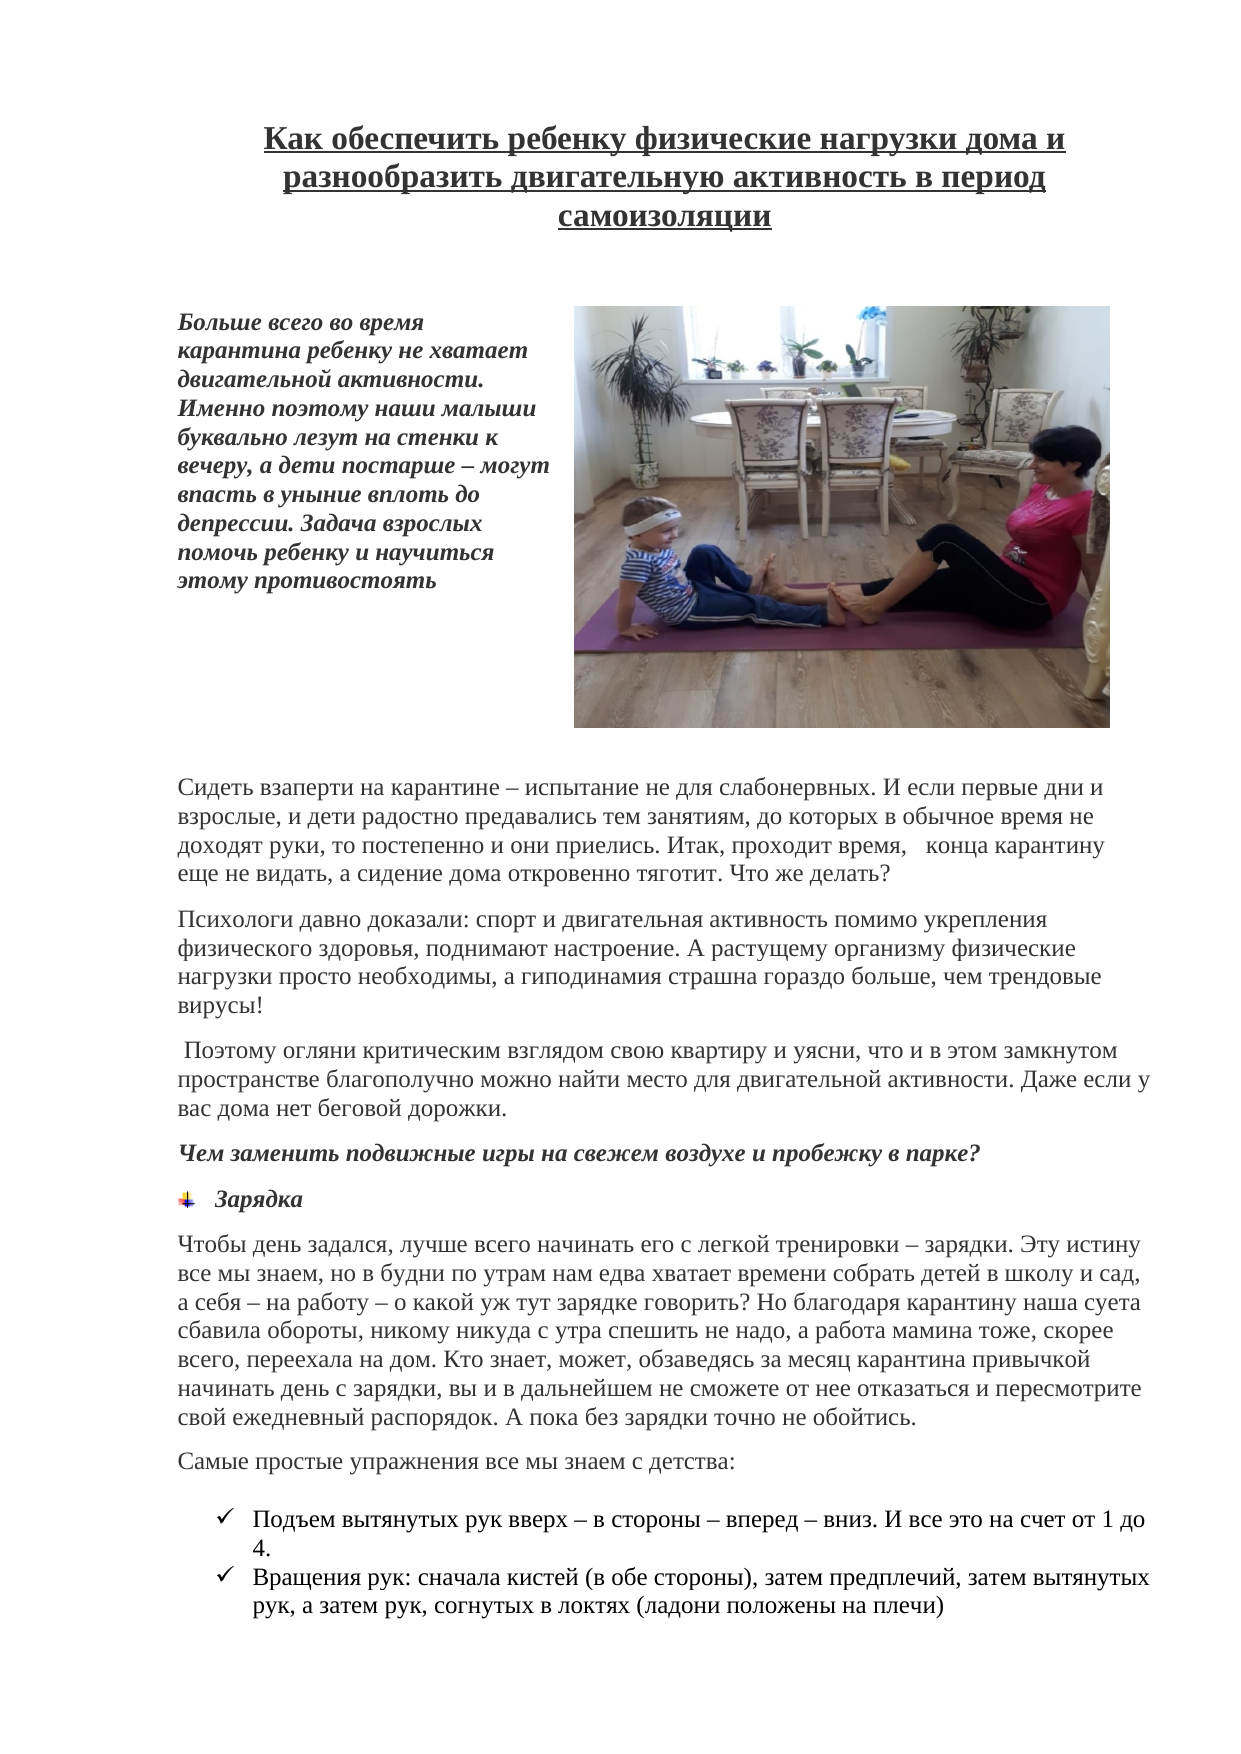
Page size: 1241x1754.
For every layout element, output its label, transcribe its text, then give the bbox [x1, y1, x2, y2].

picture [178, 1190, 195, 1208]
text Как обеспечить ребенку физические нагрузки дома и разнообразить двигательную активность в период самоизоляции [177, 118, 1152, 233]
text Самые простые упражнения все мы знаем с детства: [177, 1446, 1152, 1475]
text Чтобы день задался, лучше всего начинать его с легкой тренировки – зарядки. Эту истину все мы знаем, но в будни по утрам нам едва хватает времени собрать детей в школу и сад, а себя – на работу – о какой уж тут зарядке говорить? Но благодаря карантину наша суета сбавила обороты, никому никуда с утра спешить не надо, а работа мамина тоже, скорее всего, переехала на дом. Кто знает, может, обзаведясь за месяц карантина привычкой начинать день с зарядки, вы и в дальнейшем не сможете от нее отказаться и пересмотрите свой ежедневный распорядок. А пока без зарядки точно не обойтись. [177, 1229, 1152, 1431]
list Зарядка [177, 1184, 1152, 1213]
text Сидеть взаперти на карантине – испытание не для слабонервных. И если первые дни и взрослые, и дети радостно предавались тем занятиям, до которых в обычное время не доходят руки, то постепенно и они приелись. Итак, проходит время, конца карантину еще не видать, а сидение дома откровенно тяготит. Что же делать? [177, 772, 1152, 887]
text Поэтому огляни критическим взглядом свою квартиру и уясни, что и в этом замкнутом пространстве благополучно можно найти место для двигательной активности. Даже если у вас дома нет беговой дорожки. [507, 1036, 1152, 1122]
list Подъем вытянутых рук вверх – в стороны – вперед – вниз. И все это на счет от 1 до 4. [271, 1504, 1152, 1562]
text Чем заменить подвижные игры на свежем воздухе и пробежку в парке? [177, 1138, 1152, 1167]
text Психологи давно доказали: спорт и двигательная активность помимо укрепления физического здоровья, поднимают настроение. А растущему организму физические нагрузки просто необходимы, а гиподинамия страшна гораздо больше, чем трендовые вирусы! [264, 904, 1152, 1019]
list Вращения рук: сначала кистей (в обе стороны), затем предплечий, затем вытянутых рук, а затем рук, согнутых в локтях (ладони положены на плечи) [944, 1562, 1152, 1619]
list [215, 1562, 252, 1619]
picture [574, 306, 1110, 728]
